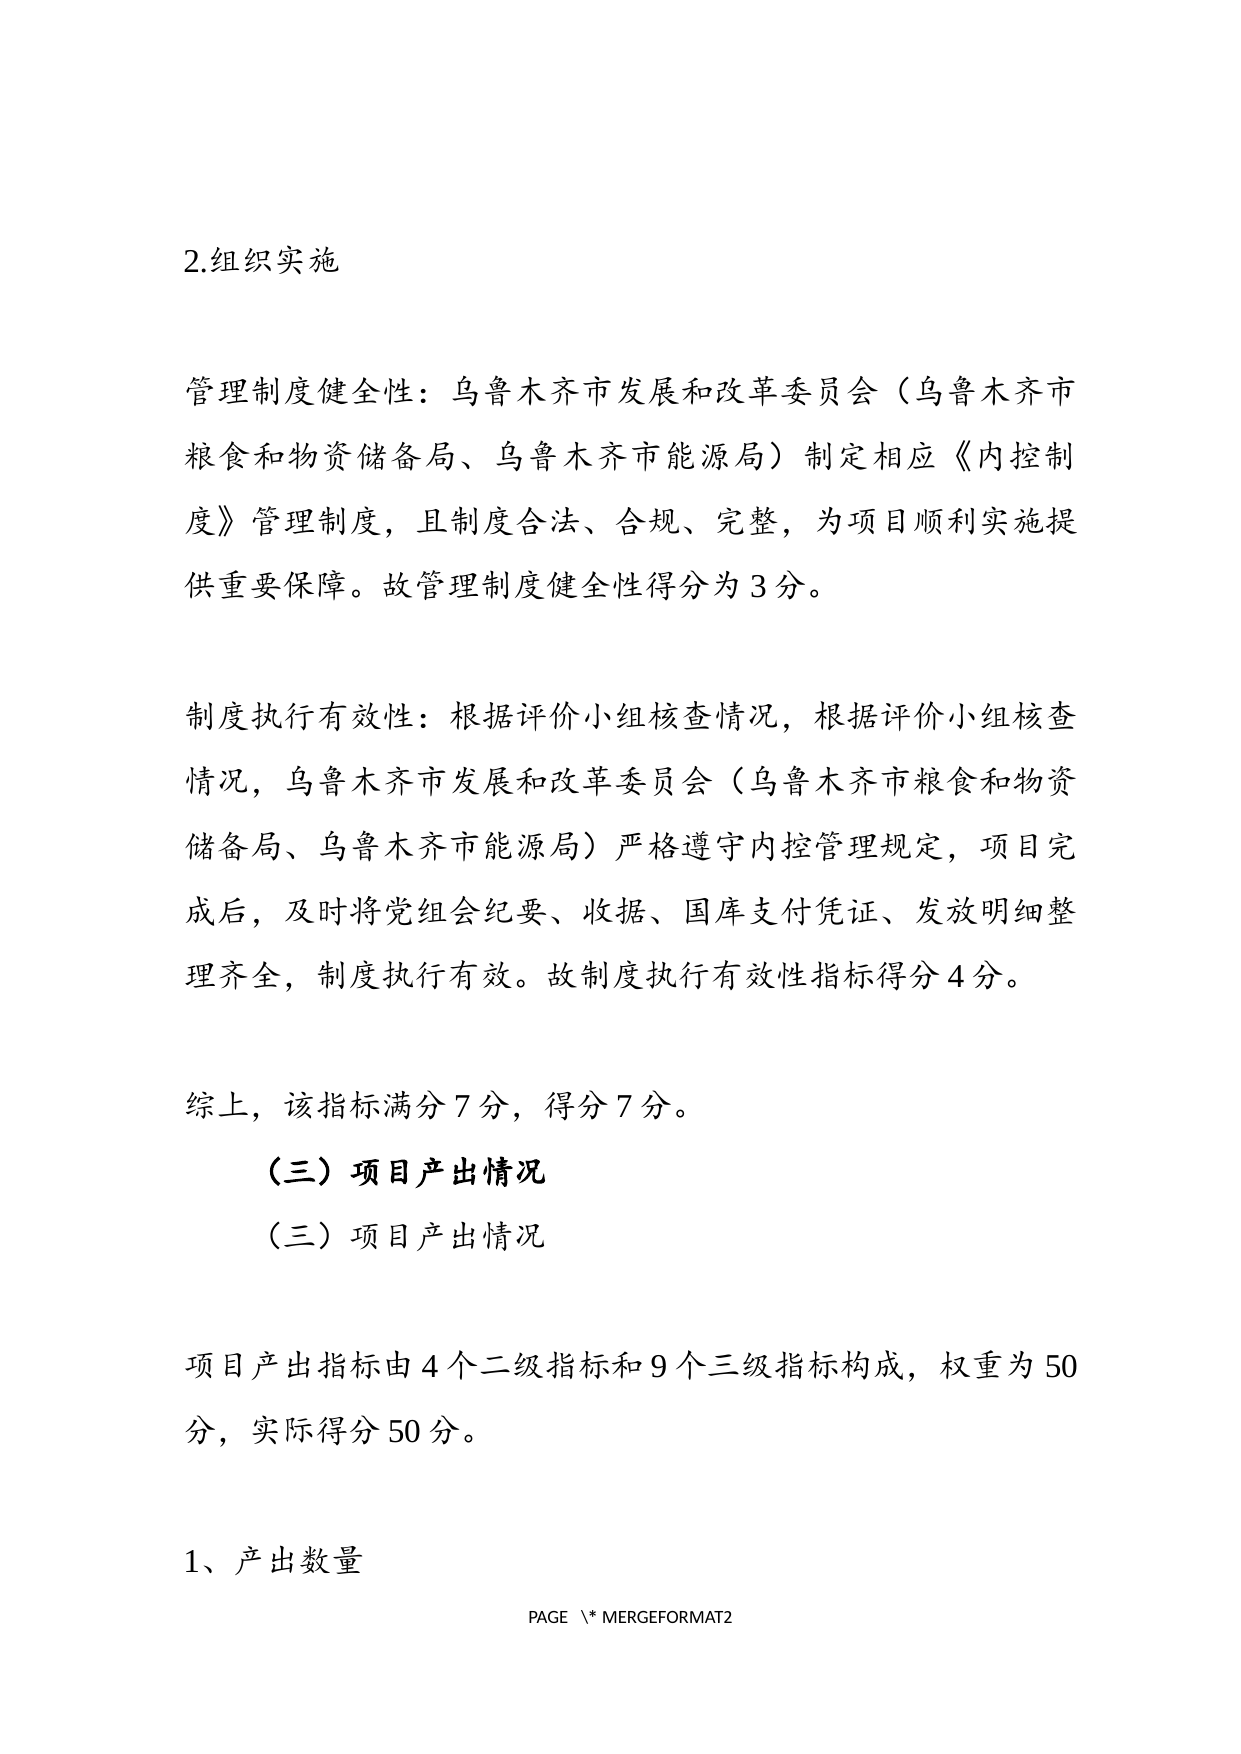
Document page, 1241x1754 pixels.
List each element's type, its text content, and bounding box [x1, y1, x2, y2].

text （三）项目产出情况 [183, 1137, 1078, 1202]
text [183, 162, 1078, 1137]
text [183, 1202, 1078, 1592]
